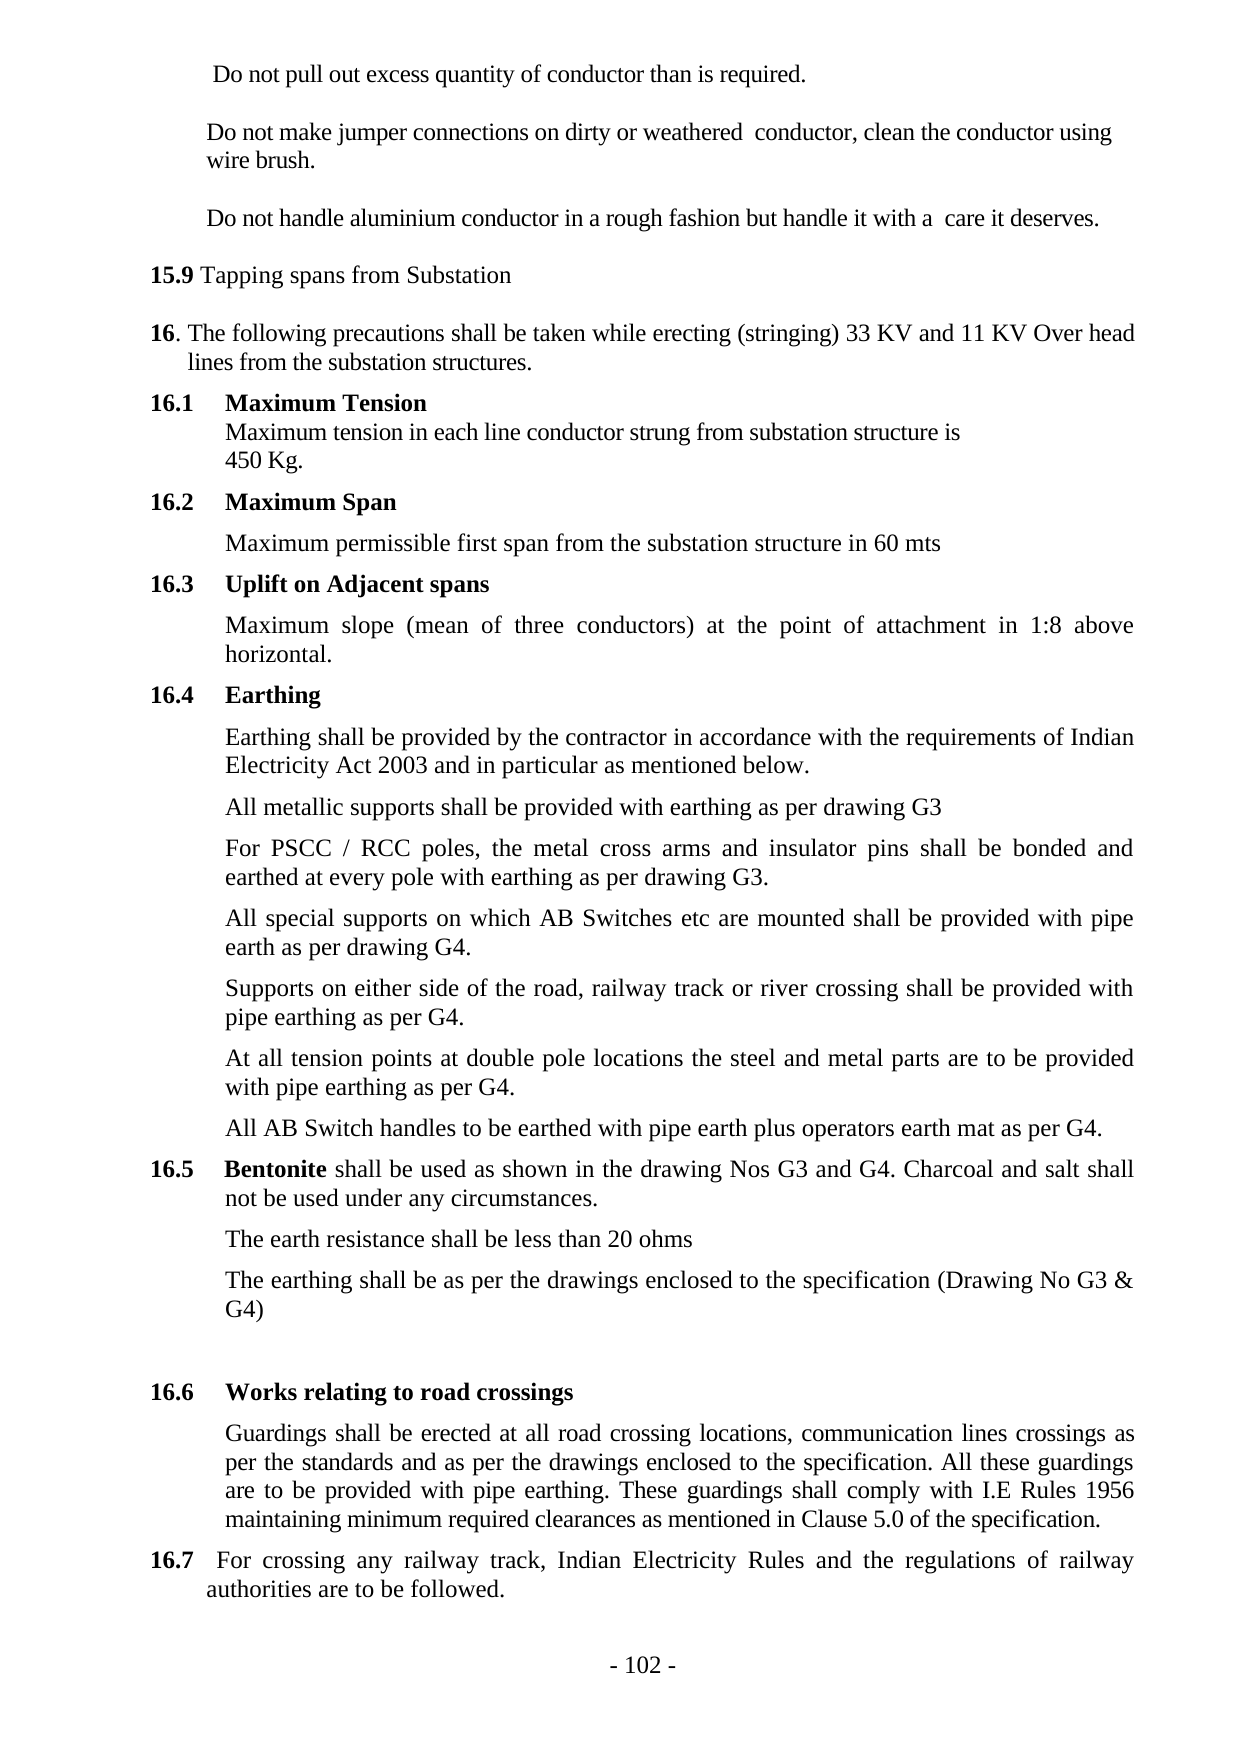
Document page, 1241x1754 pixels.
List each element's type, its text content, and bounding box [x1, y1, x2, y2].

text 16.6 Works relating to road crossings [150, 1377, 1135, 1405]
text All AB Switch handles to be earthed with pipe earth plus operators earth mat as per G4. [150, 1113, 1135, 1142]
text At all tension points at double pole locations the steel and metal parts are to be provided with pipe earthing as per G4. [150, 1043, 1135, 1100]
text Earthing shall be provided by the contractor in accordance with the requirements of Indian Electricity Act 2003 and in particular as mentioned below. [225, 722, 1135, 779]
text 16.4 Earthing [150, 680, 1135, 709]
text 16.7 For crossing any railway track, Indian Electricity Rules and the regulations of railway authorities are to be followed. [150, 1545, 1135, 1603]
text Maximum slope (mean of three conductors) at the point of attachment in 1:8 above horizontal. [225, 610, 1135, 668]
list 16.3 Uplift on Adjacent spans [150, 569, 1135, 598]
text The earthing shall be as per the drawings enclosed to the specification (Drawing No G3 & G4) [225, 1265, 1135, 1323]
text For PSCC / RCC poles, the metal cross arms and insulator pins shall be bonded and earthed at every pole with earthing as per drawing G3. [150, 833, 1135, 890]
text Do not handle aluminium conductor in a rough fashion but handle it with a care it deserves. [206, 203, 1135, 232]
text 16.1 Maximum Tension [150, 388, 1135, 417]
text 15.9 Tapping spans from Substation [150, 260, 1135, 289]
list 16.2 Maximum Span [150, 487, 1135, 515]
text 16. The following precautions shall be taken while erecting (stringing) 33 KV and 11 KV Over head lines from the substation structures. [150, 318, 1135, 375]
text Supports on either side of the road, railway track or river crossing shall be provided with pipe earthing as per G4. [150, 973, 1135, 1030]
text All metallic supports shall be provided with earthing as per drawing G3 [150, 792, 1135, 820]
text The earth resistance shall be less than 20 ohms [150, 1224, 1135, 1253]
text All special supports on which AB Switches etc are mounted shall be provided with pipe earth as per drawing G4. [150, 903, 1135, 960]
text Do not pull out excess quantity of conductor than is required. [212, 59, 1135, 88]
text Maximum permissible first span from the substation structure in 60 mts [225, 528, 1135, 557]
text Do not make jumper connections on dirty or weathered conductor, clean the conductor using wire brush. [150, 117, 1135, 174]
text 450 Kg. [206, 445, 1135, 474]
text Maximum tension in each line conductor strung from substation structure is [206, 417, 1135, 445]
text Guardings shall be erected at all road crossing locations, communication lines crossings as per the standards and as per the drawings enclosed to the specification. All these guardings are to be provided with pipe earthing. These guardings shall comply with I.E Rules 1956 maintaining minimum required clearances as mentioned in Clause 5.0 of the specification. [225, 1418, 1135, 1533]
text 16.5 Bentonite shall be used as shown in the drawing Nos G3 and G4. Charcoal and salt shall not be used under any circumstances. [150, 1154, 1135, 1212]
